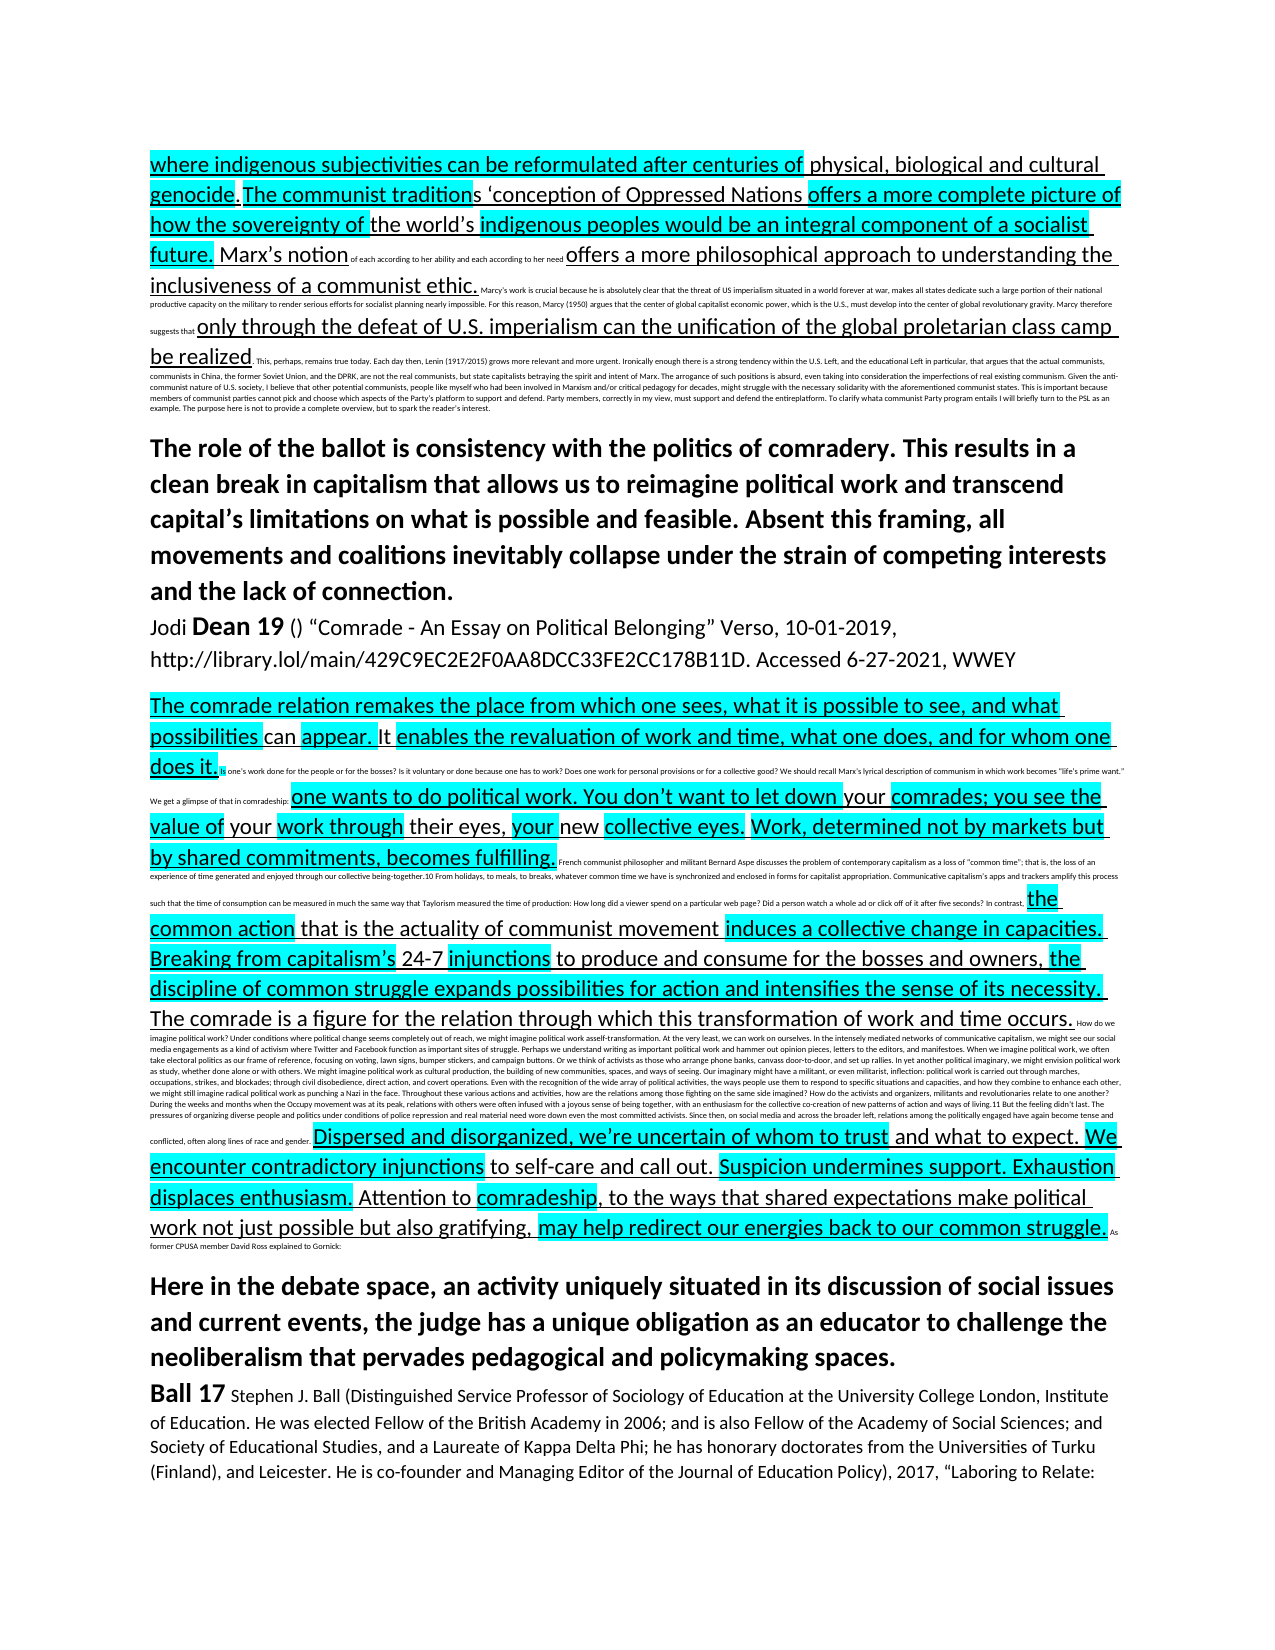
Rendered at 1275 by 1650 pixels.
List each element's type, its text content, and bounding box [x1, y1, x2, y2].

text The comrade relation remakes the place from which one sees, what it is possible to see, and what possibilities can appear. It enables the revaluation of work and time, what one does, and for whom one does it. Is one’s work done for the people or for the bosses? Is it voluntary or done because one has to work? Does one work for personal provisions or for a collective good? We should recall Marx’s lyrical description of communism in which work becomes “life’s prime want.” We get a glimpse of that in comradeship: one wants to do political work. You don’t want to let down your comrades; you see the value of your work through their eyes, your new collective eyes. Work, determined not by markets but by shared commitments, becomes fulfilling. French communist philosopher and militant Bernard Aspe discusses the problem of contemporary capitalism as a loss of “common time”; that is, the loss of an experience of time generated and enjoyed through our collective being-together.10 From holidays, to meals, to breaks, whatever common time we have is synchronized and enclosed in forms for capitalist appropriation. Communicative capitalism’s apps and trackers amplify this process such that the time of consumption can be measured in much the same way that Taylorism measured the time of production: How long did a viewer spend on a particular web page? Did a person watch a whole ad or click off of it after five seconds? In contrast, the common action that is the actuality of communist movement induces a collective change in capacities. Breaking from capitalism’s 24-7 injunctions to produce and consume for the bosses and owners, the discipline of common struggle expands possibilities for action and intensifies the sense of its necessity. The comrade is a figure for the relation through which this transformation of work and time occurs. How do we imagine political work? Under conditions where political change seems completely out of reach, we might imagine political work asself-transformation. At the very least, we can work on ourselves. In the intensely mediated networks of communicative capitalism, we might see our social media engagements as a kind of activism where Twitter and Facebook function as important sites of struggle. Perhaps we understand writing as important political work and hammer out opinion pieces, letters to the editors, and manifestoes. When we imagine political work, we often take electoral politics as our frame of reference, focusing on voting, lawn signs, bumper stickers, and campaign buttons. Or we think of activists as those who arrange phone banks, canvass door-to-door, and set up rallies. In yet another political imaginary, we might envision political work as study, whether done alone or with others. We might imagine political work as cultural production, the building of new communities, spaces, and ways of seeing. Our imaginary might have a militant, or even militarist, inflection: political work is carried out through marches, occupations, strikes, and blockades; through civil disobedience, direct action, and covert operations. Even with the recognition of the wide array of political activities, the ways people use them to respond to specific situations and capacities, and how they combine to enhance each other, we might still imagine radical political work as punching a Nazi in the face. Throughout these various actions and activities, how are the relations among those fighting on the same side imagined? How do the activists and organizers, militants and revolutionaries relate to one another? During the weeks and months when the Occupy movement was at its peak, relations with others were often infused with a joyous sense of being together, with an enthusiasm for the collective co-creation of new patterns of action and ways of living.11 But the feeling didn’t last. The pressures of organizing diverse people and politics under conditions of police repression and real material need wore down even the most committed activists. Since then, on social media and across the broader left, relations among the politically engaged have again become tense and conflicted, often along lines of race and gender. Dispersed and disorganized, we’re uncertain of whom to trust and what to expect. We encounter contradictory injunctions to self-care and call out. Suspicion undermines support. Exhaustion displaces enthusiasm. Attention to comradeship, to the ways that shared expectations make political work not just possible but also gratifying, may help redirect our energies back to our common struggle. As former CPUSA member David Ross explained to Gornick: [150, 692, 1125, 1252]
subtitle The role of the ballot is consistency with the politics of comradery. This results in a clean break in capitalism that allows us to reimagine political work and transcend capital’s limitations on what is possible and feasible. Absent this framing, all movements and coalitions inevitably collapse under the strain of competing interests and the lack of connection. [150, 431, 1125, 607]
subtitle Here in the debate space, an activity uniquely situated in its discussion of social issues and current events, the judge has a unique obligation as an educator to challenge the neoliberalism that pervades pedagogical and policymaking spaces. [150, 1269, 1125, 1373]
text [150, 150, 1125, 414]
text Jodi Dean 19 () “Comrade - An Essay on Political Belonging” Verso, 10-01-2019, http://library.lol/main/429C9EC2E2F0AA8DCC33FE2CC178B11D. Accessed 6-27-2021, WWEY [150, 609, 1125, 673]
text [150, 1376, 1125, 1483]
